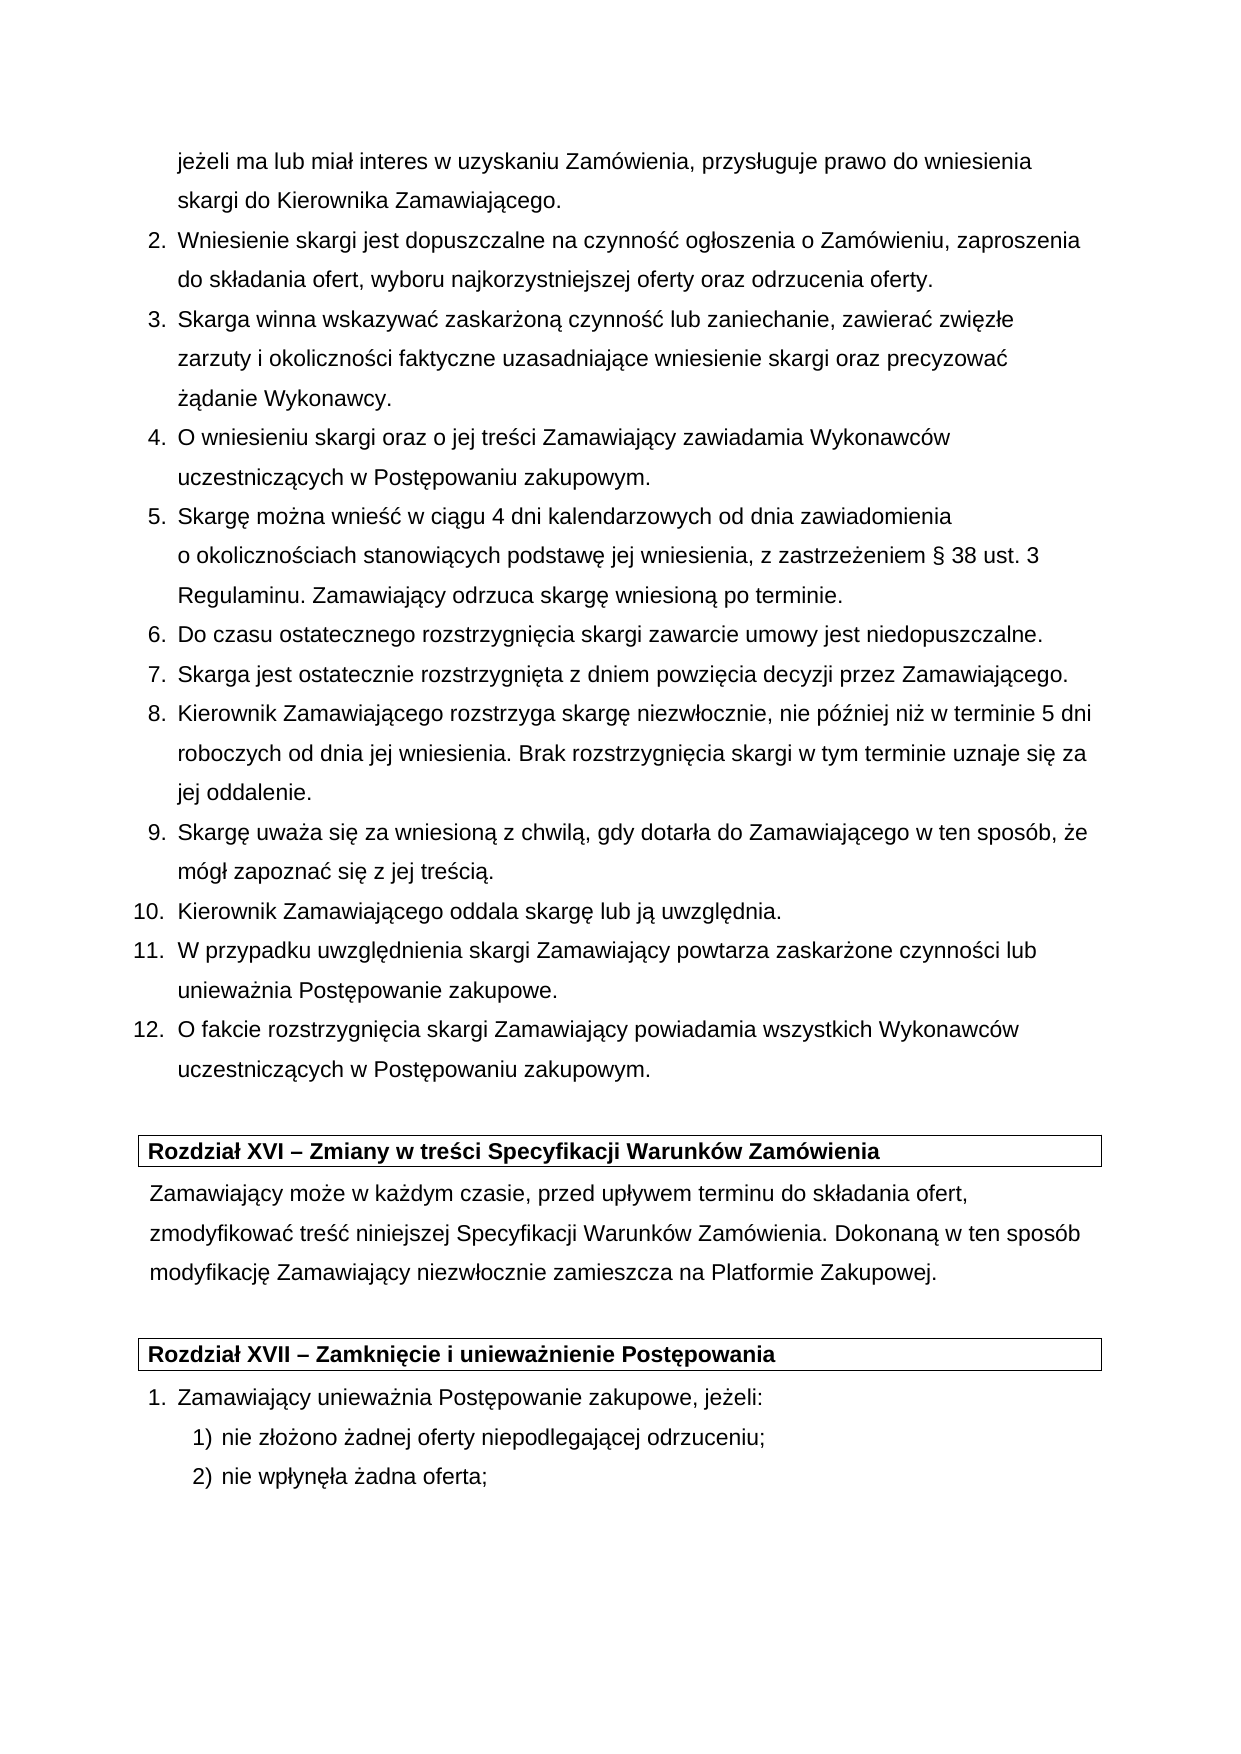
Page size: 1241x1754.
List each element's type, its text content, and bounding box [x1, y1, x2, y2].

subtitle Rozdział XVI – Zmiany w treści Specyfikacji Warunków Zamówienia [139, 1136, 1101, 1166]
list Kierownik Zamawiającego rozstrzyga skargę niezwłocznie, nie później niż w terminie 5 dni roboczych od dnia jej wniesienia. Brak rozstrzygnięcia skargi w tym terminie uznaje się za jej oddalenie. [148, 700, 1093, 806]
list O wniesieniu skargi oraz o jej treści Zamawiający zawiadamia Wykonawców uczestniczących w Postępowaniu zakupowym. [148, 424, 1093, 490]
list Kierownik Zamawiającego oddala skargę lub ją uwzględnia. [133, 898, 1093, 924]
text Zamawiający może w każdym czasie, przed upływem terminu do składania ofert, zmodyfikować treść niniejszej Specyfikacji Warunków Zamówienia. Dokonaną w ten sposób modyfikację Zamawiający niezwłocznie zamieszcza na Platformie Zakupowej. [149, 1180, 1093, 1286]
list Zamawiający unieważnia Postępowanie zakupowe, jeżeli: [148, 1384, 1093, 1410]
list Skargę można wnieść w ciągu 4 dni kalendarzowych od dnia zawiadomienia o okolicznościach stanowiących podstawę jej wniesienia, z zastrzeżeniem § 38 ust. 3 Regulaminu. Zamawiający odrzuca skargę wniesioną po terminie. [148, 503, 1093, 608]
list nie wpłynęła żadna oferta; [192, 1463, 1093, 1489]
list Wniesienie skargi jest dopuszczalne na czynność ogłoszenia o Zamówieniu, zaproszenia do składania ofert, wyboru najkorzystniejszej oferty oraz odrzucenia oferty. [148, 227, 1093, 292]
list O fakcie rozstrzygnięcia skargi Zamawiający powiadamia wszystkich Wykonawców uczestniczących w Postępowaniu zakupowym. [133, 1016, 1093, 1082]
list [148, 148, 1093, 213]
subtitle Rozdział XVII – Zamknięcie i unieważnienie Postępowania [139, 1339, 1101, 1370]
list Do czasu ostatecznego rozstrzygnięcia skargi zawarcie umowy jest niedopuszczalne. [148, 621, 1093, 648]
list Skarga winna wskazywać zaskarżoną czynność lub zaniechanie, zawierać zwięzłe zarzuty i okoliczności faktyczne uzasadniające wniesienie skargi oraz precyzować żądanie Wykonawcy. [148, 306, 1093, 411]
list Skargę uważa się za wniesioną z chwilą, gdy dotarła do Zamawiającego w ten sposób, że mógł zapoznać się z jej treścią. [148, 819, 1093, 884]
list nie złożono żadnej oferty niepodlegającej odrzuceniu; [192, 1423, 1093, 1450]
list Skarga jest ostatecznie rozstrzygnięta z dniem powzięcia decyzji przez Zamawiającego. [148, 661, 1093, 687]
list W przypadku uwzględnienia skargi Zamawiający powtarza zaskarżone czynności lub unieważnia Postępowanie zakupowe. [133, 937, 1093, 1003]
